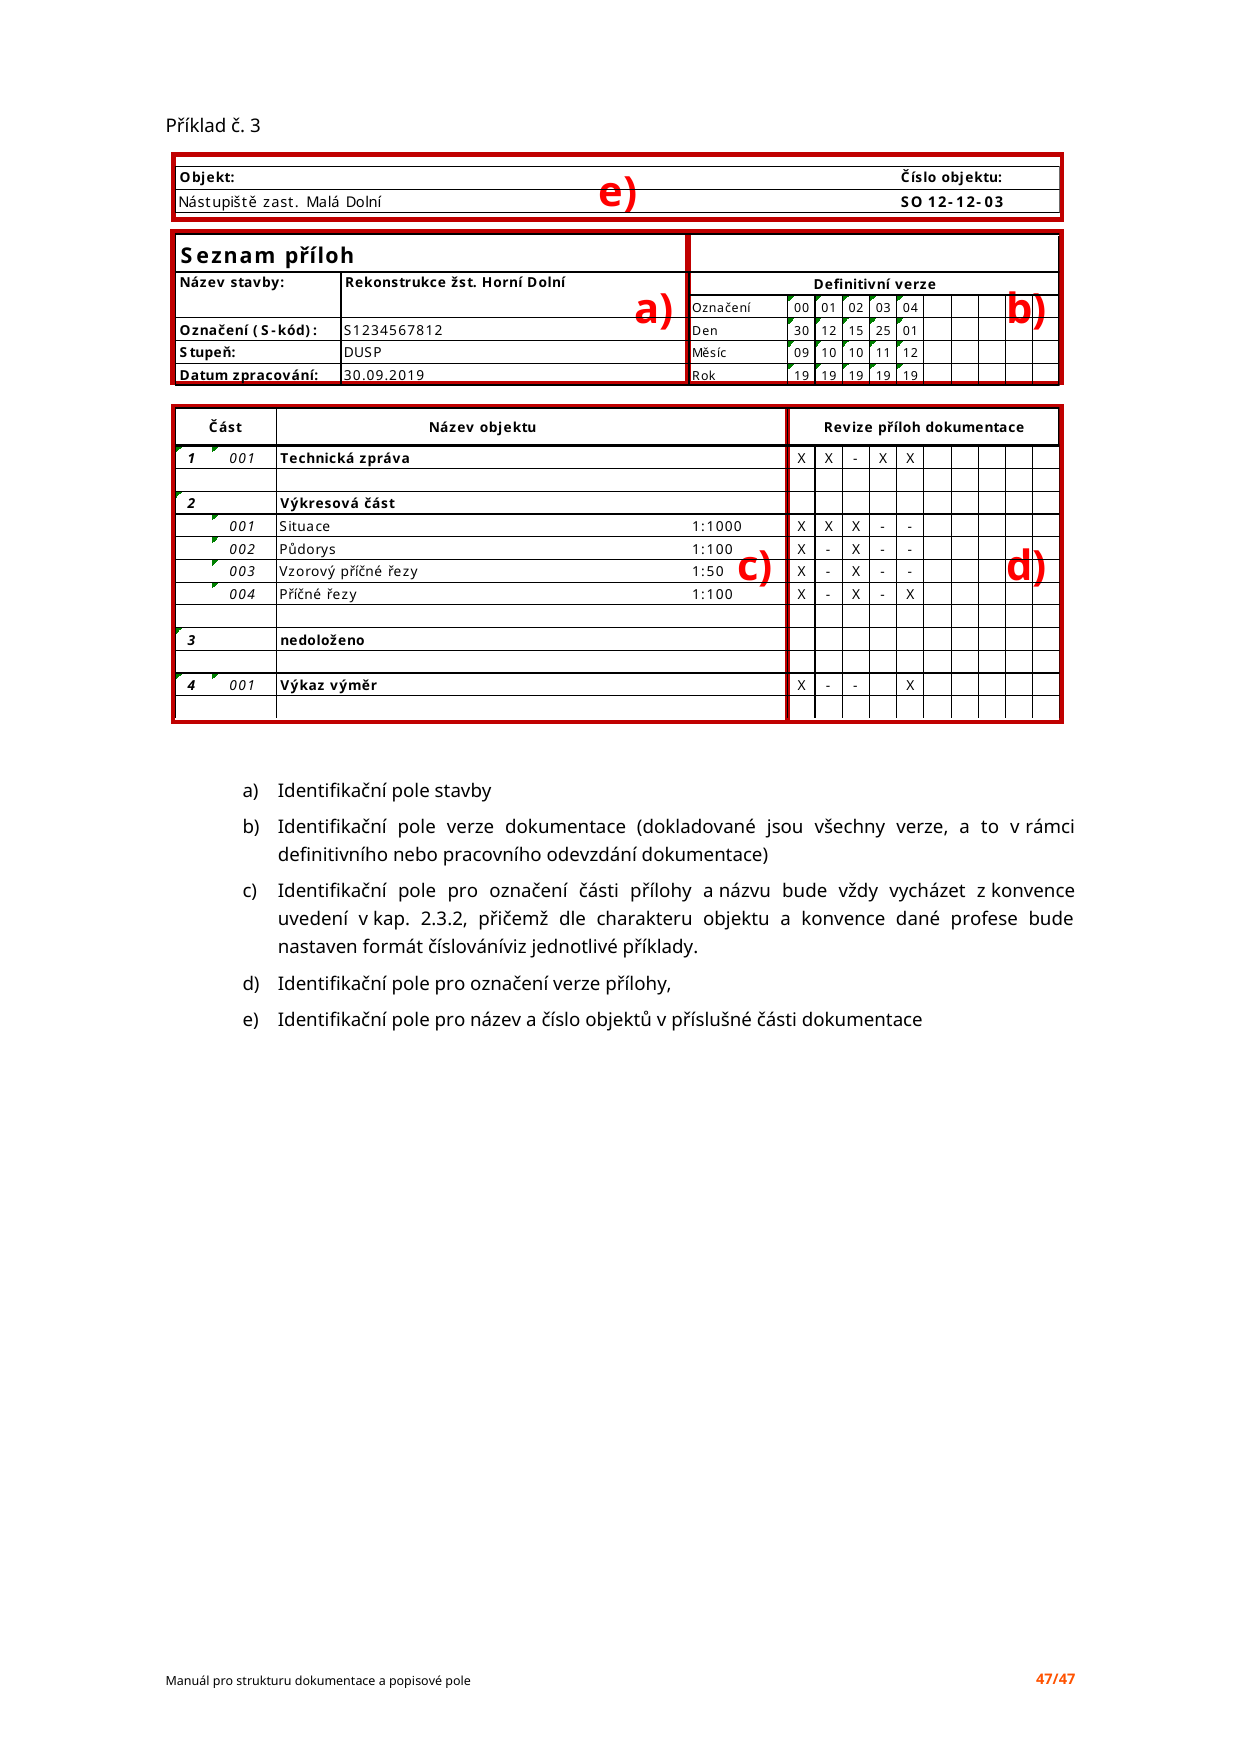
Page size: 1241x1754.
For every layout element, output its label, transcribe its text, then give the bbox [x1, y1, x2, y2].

text Identifikační pole verze dokumentace (dokladované jsou všechny verze, a to v rámci definitivního nebo pracovního odevzdání dokumentace) [242, 813, 1075, 867]
text Identifikační pole pro označení verze přílohy, [242, 970, 1075, 996]
text Identifikační pole pro název a číslo objektů v příslušné části dokumentace [242, 1006, 1075, 1032]
text Identifikační pole pro označení části přílohy a názvu bude vždy vycházet z konvence uvedení v kap. 2.3.2, přičemž dle charakteru objektu a konvence dané profese bude nastaven formát číslováníviz jednotlivé příklady. [242, 878, 1075, 959]
list Příklad č. 3 [165, 112, 1075, 138]
list Identifikační pole stavby [242, 777, 1075, 802]
